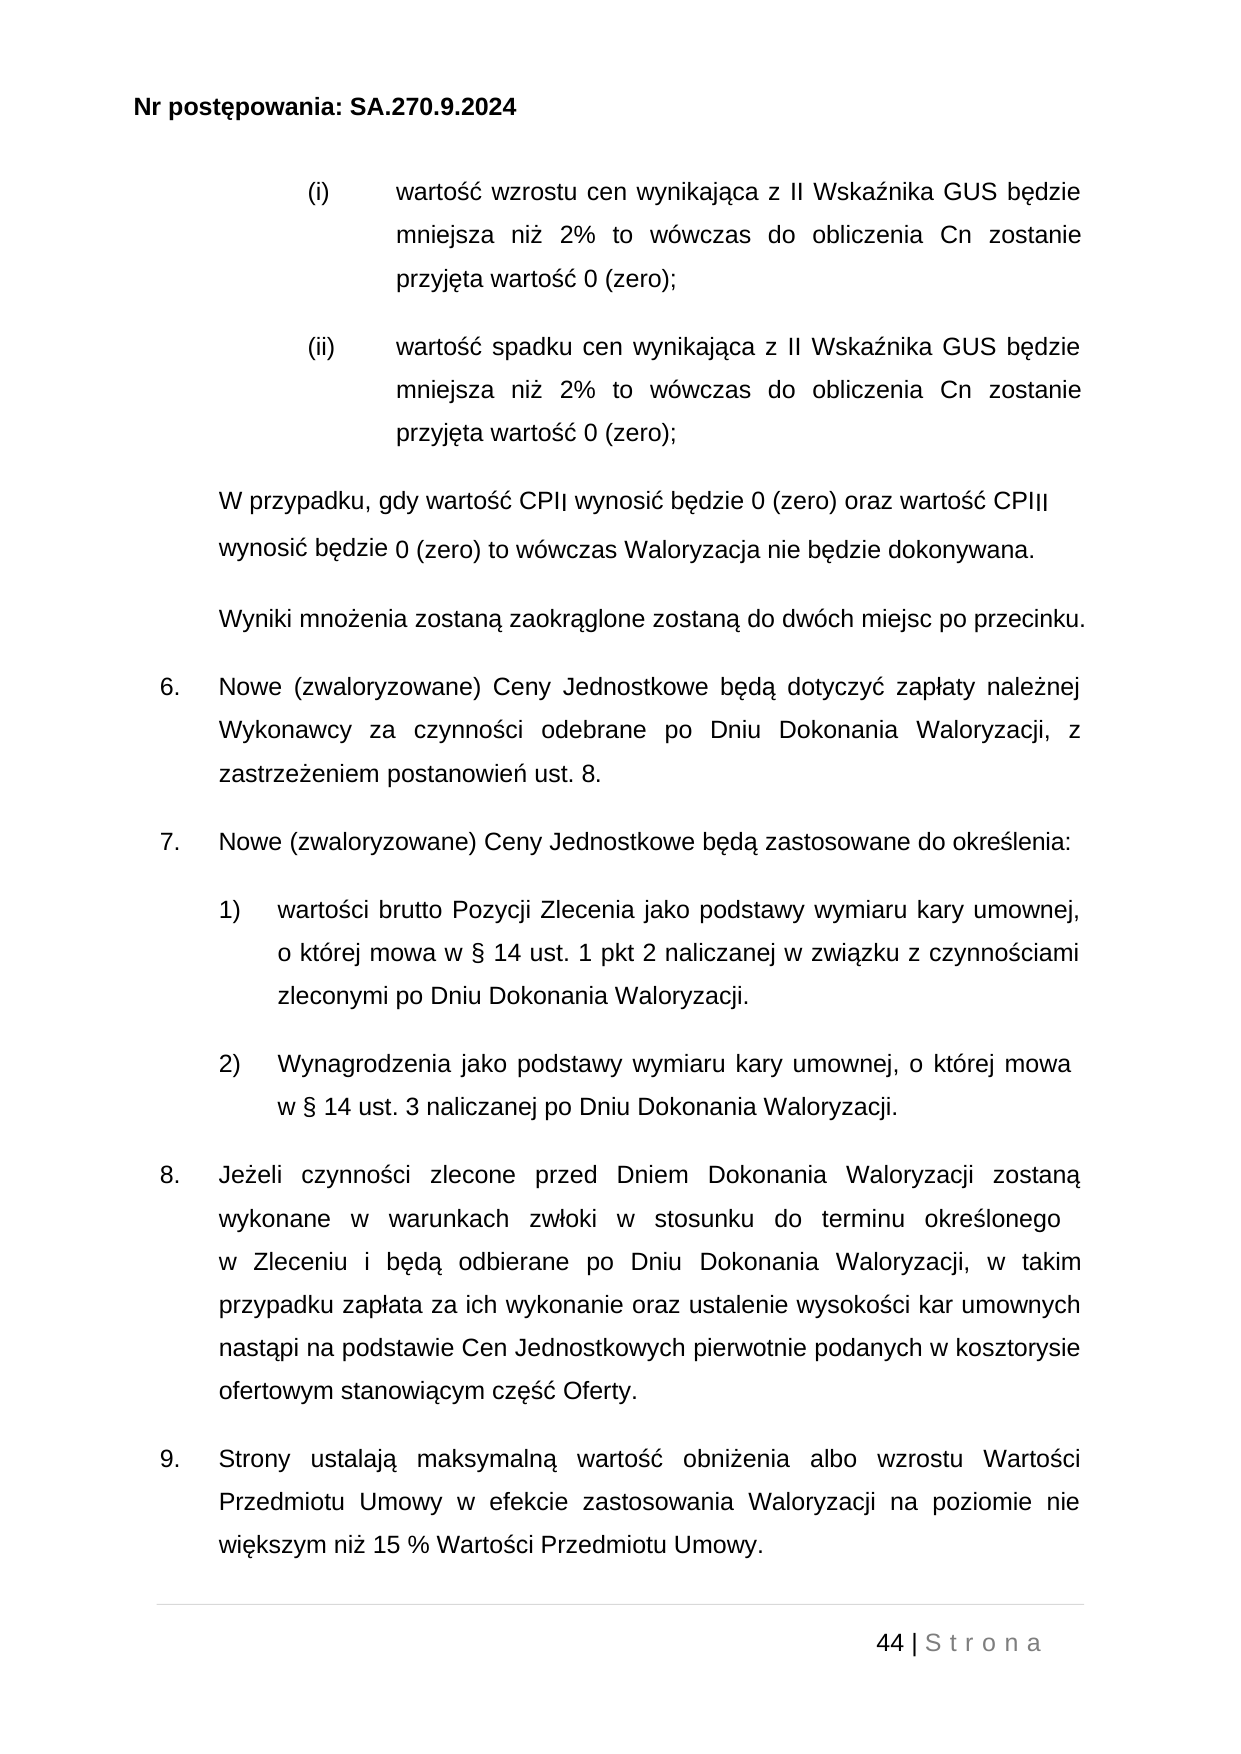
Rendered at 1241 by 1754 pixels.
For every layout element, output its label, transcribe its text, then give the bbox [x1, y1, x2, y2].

list Strony ustalają maksymalną wartość obniżenia albo wzrostu Wartości Przedmiotu Umowy w efekcie zastosowania Waloryzacji na poziomie nie większym niż 15 % Wartości Przedmiotu Umowy. [159, 1444, 1081, 1559]
text W przypadku, gdy wartość CPII wynosić będzie 0 (zero) oraz wartość CPIII wynosić będzie 0 (zero) to wówczas Waloryzacja nie będzie dokonywana. [218, 486, 1081, 564]
list Wynagrodzenia jako podstawy wymiaru kary umownej, o której mowa w § 14 ust. 3 naliczanej po Dniu Dokonania Waloryzacji. [218, 1049, 1081, 1121]
text Wyniki mnożenia zostaną zaokrąglone zostaną do dwóch miejsc po przecinku. [218, 604, 1132, 633]
list Jeżeli czynności zlecone przed Dniem Dokonania Waloryzacji zostaną wykonane w warunkach zwłoki w stosunku do terminu określonego w Zleceniu i będą odbierane po Dniu Dokonania Waloryzacji, w takim przypadku zapłata za ich wykonanie oraz ustalenie wysokości kar umownych nastąpi na podstawie Cen Jednostkowych pierwotnie podanych w kosztorysie ofertowym stanowiącym część Oferty. [159, 1160, 1082, 1405]
list wartość spadku cen wynikająca z II Wskaźnika GUS będzie mniejsza niż 2% to wówczas do obliczenia Cn zostanie przyjęta wartość 0 (zero); [307, 332, 1081, 447]
list Nowe (zwaloryzowane) Ceny Jednostkowe będą dotyczyć zapłaty należnej Wykonawcy za czynności odebrane po Dniu Dokonania Waloryzacji, z zastrzeżeniem postanowień ust. 8. [159, 672, 1081, 787]
list wartość wzrostu cen wynikająca z II Wskaźnika GUS będzie mniejsza niż 2% to wówczas do obliczenia Cn zostanie przyjęta wartość 0 (zero); [307, 177, 1081, 292]
list Nowe (zwaloryzowane) Ceny Jednostkowe będą zastosowane do określenia: [159, 827, 1132, 855]
list wartości brutto Pozycji Zlecenia jako podstawy wymiaru kary umownej, o której mowa w § 14 ust. 1 pkt 2 naliczanej w związku z czynnościami zleconymi po Dniu Dokonania Waloryzacji. [218, 895, 1081, 1010]
